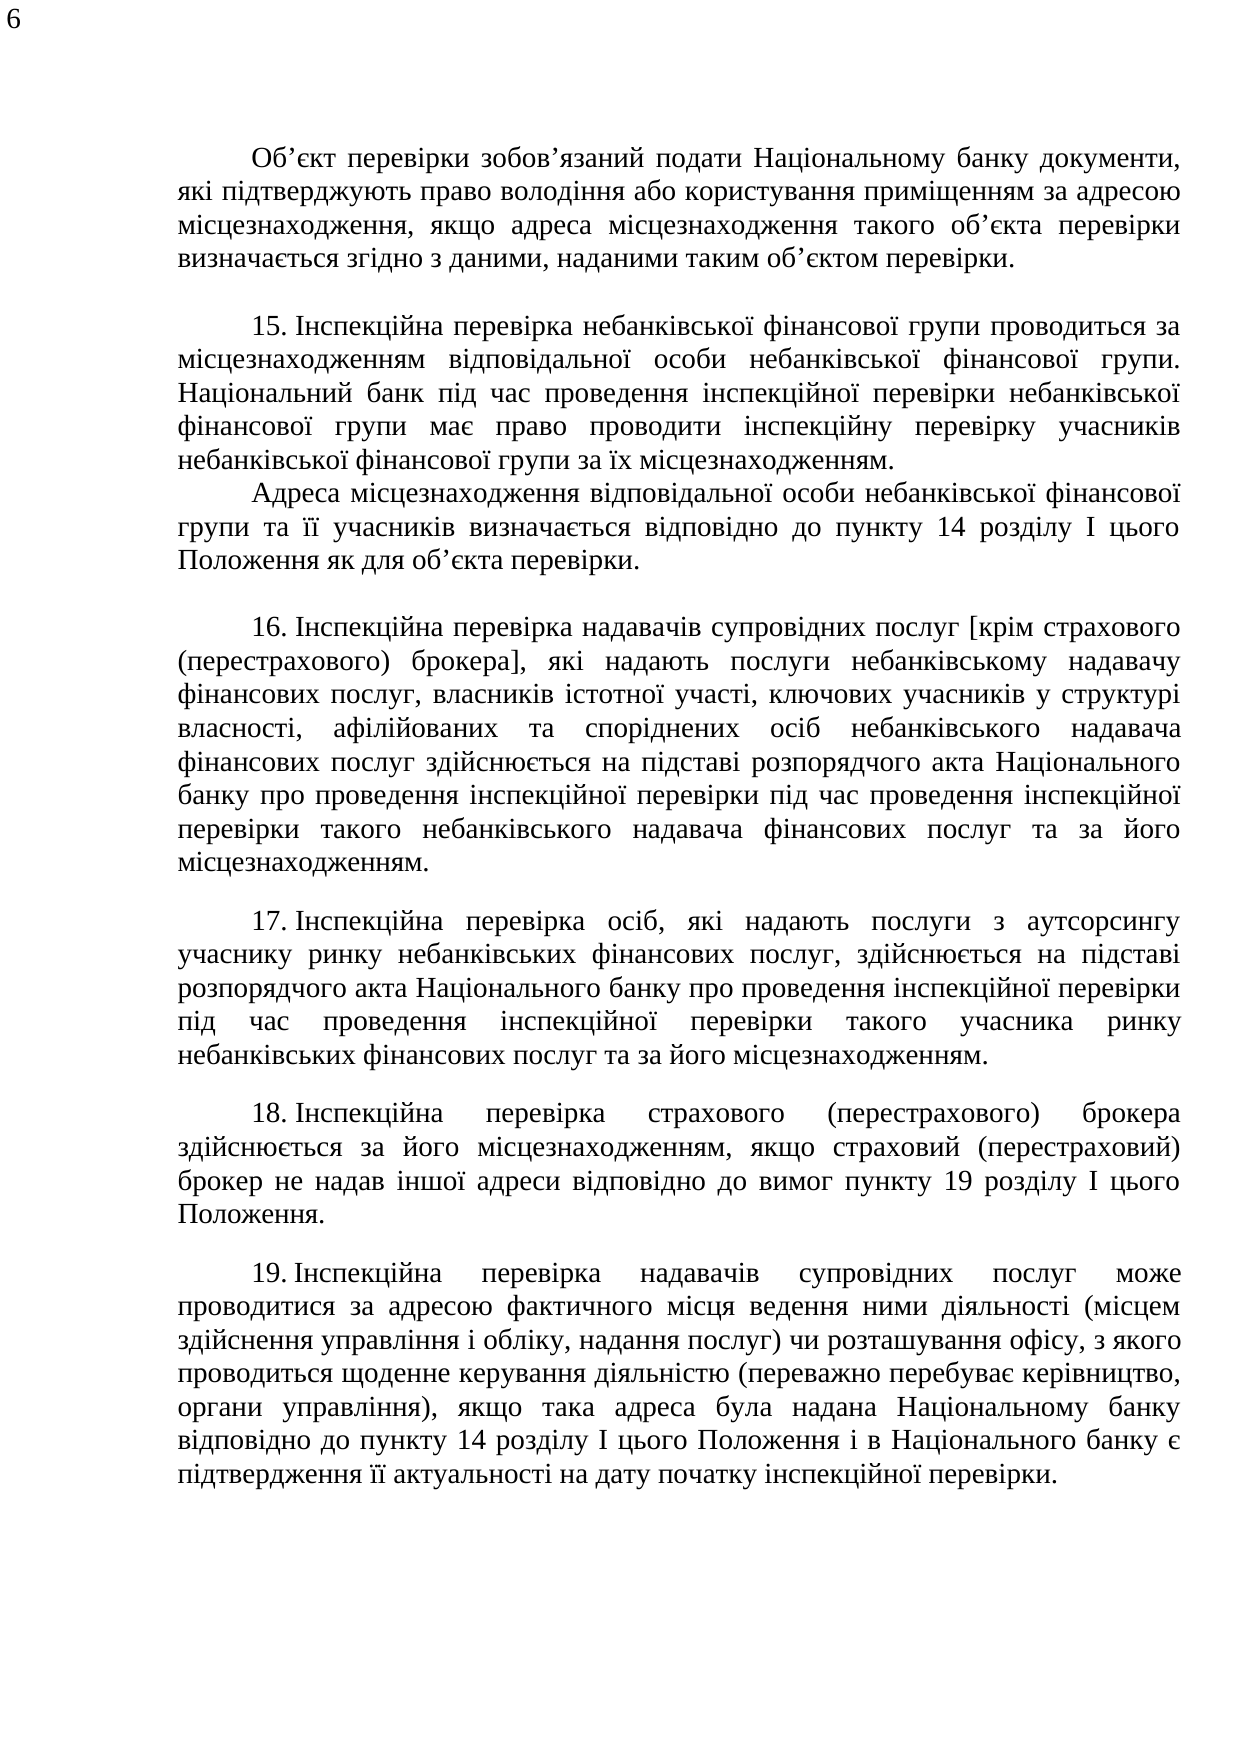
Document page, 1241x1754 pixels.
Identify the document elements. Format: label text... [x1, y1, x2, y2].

text Адреса місцезнаходження відповідальної особи небанківської фінансової групи та її учасників визначається відповідно до пункту 14 розділу I цього Положення як для об’єкта перевірки. [177, 475, 1181, 576]
list Інспекційна перевірка надавачів супровідних послуг може проводитися за адресою фактичного місця ведення ними діяльності (місцем здійснення управління і обліку, надання послуг) чи розташування офісу, з якого проводиться щоденне керування діяльністю (переважно перебуває керівництво, органи управління), якщо така адреса була надана Національному банку відповідно до пункту 14 розділу I цього Положення і в Національного банку є підтвердження її актуальності на дату початку інспекційної перевірки. [177, 1255, 1182, 1489]
list Інспекційна перевірка страхового (перестрахового) брокера здійснюється за його місцезнаходженням, якщо страховий (перестраховий) брокер не надав іншої адреси відповідно до вимог пункту 19 розділу I цього Положення. [177, 1096, 1181, 1230]
list Інспекційна перевірка надавачів супровідних послуг [крім страхового (перестрахового) брокера], які надають послуги небанківському надавачу фінансових послуг, власників істотної участі, ключових учасників у структурі власності, афілійованих та споріднених осіб небанківського надавача фінансових послуг здійснюється на підставі розпорядчого акта Національного банку про проведення інспекційної перевірки під час проведення інспекційної перевірки такого небанківського надавача фінансових послуг та за його місцезнаходженням. [177, 609, 1182, 878]
list Інспекційна перевірка небанківської фінансової групи проводиться за місцезнаходженням відповідальної особи небанківської фінансової групи. Національний банк під час проведення інспекційної перевірки небанківської фінансової групи має право проводити інспекційну перевірку учасників небанківської фінансової групи за їх місцезнаходженням. [177, 308, 1181, 475]
text Об’єкт перевірки зобов’язаний подати Національному банку документи, які підтверджують право володіння або користування приміщенням за адресою місцезнаходження, якщо адреса місцезнаходження такого об’єкта перевірки визначається згідно з даними, наданими таким об’єктом перевірки. [177, 140, 1181, 274]
list Інспекційна перевірка осіб, які надають послуги з аутсорсингу учаснику ринку небанківських фінансових послуг, здійснюється на підставі розпорядчого акта Національного банку про проведення інспекційної перевірки під час проведення інспекційної перевірки такого учасника ринку небанківських фінансових послуг та за його місцезнаходженням. [177, 903, 1181, 1071]
